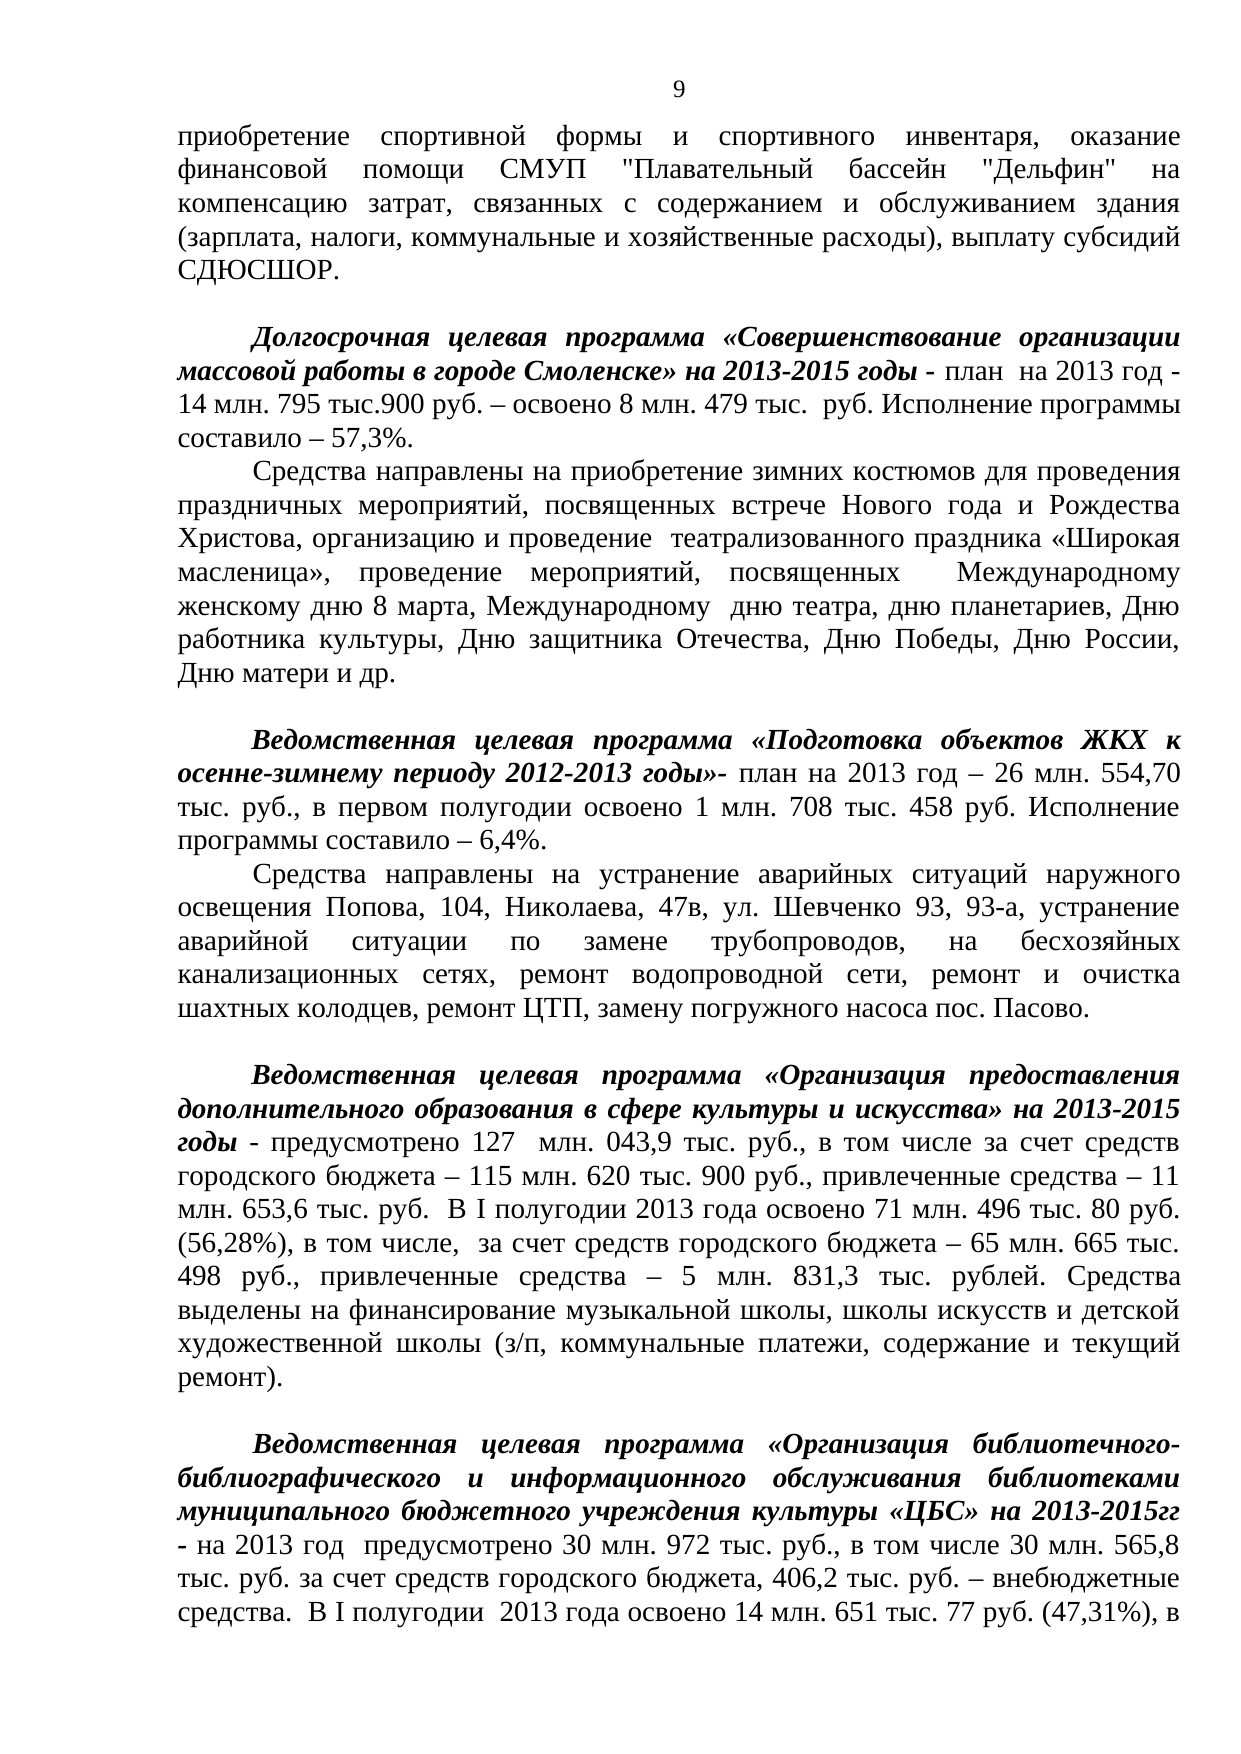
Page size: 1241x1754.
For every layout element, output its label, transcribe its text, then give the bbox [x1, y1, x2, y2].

text Средства направлены на приобретение зимних костюмов для проведения праздничных мероприятий, посвященных встрече Нового года и Рождества Христова, организацию и проведение театрализованного праздника «Широкая масленица», проведение мероприятий, посвященных Международному женскому дню 8 марта, Международному дню театра, дню планетариев, Дню работника культуры, Дню защитника Отечества, Дню Победы, Дню России, Дню матери и др. [177, 453, 1181, 688]
text Средства направлены на устранение аварийных ситуаций наружного освещения Попова, 104, Николаева, 47в, ул. Шевченко 93, 93-а, устранение аварийной ситуации по замене трубопроводов, на бесхозяйных канализационных сетях, ремонт водопроводной сети, ремонт и очистка шахтных колодцев, ремонт ЦТП, замену погружного насоса пос. Пасово. [177, 856, 1181, 1024]
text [177, 118, 1181, 286]
text Ведомственная целевая программа «Подготовка объектов ЖКХ к осенне-зимнему периоду 2012-2013 годы»- план на 2013 год – 26 млн. 554,70 тыс. руб., в первом полугодии освоено 1 млн. 708 тыс. 458 руб. Исполнение программы составило – 6,4%. [177, 722, 1181, 856]
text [177, 1426, 1181, 1627]
text Ведомственная целевая программа «Организация предоставления дополнительного образования в сфере культуры и искусства» на 2013-2015 годы - предусмотрено 127 млн. 043,9 тыс. руб., в том числе за счет средств городского бюджета – 115 млн. 620 тыс. 900 руб., привлеченные средства – 11 млн. 653,6 тыс. руб. В I полугодии 2013 года освоено 71 млн. 496 тыс. 80 руб. (56,28%), в том числе, за счет средств городского бюджета – 65 млн. 665 тыс. 498 руб., привлеченные средства – 5 млн. 831,3 тыс. рублей. Средства выделены на финансирование музыкальной школы, школы искусств и детской художественной школы (з/п, коммунальные платежи, содержание и текущий ремонт). [177, 1057, 1181, 1393]
text Долгосрочная целевая программа «Совершенствование организации массовой работы в городе Смоленске» на 2013-2015 годы - план на 2013 год - 14 млн. 795 тыс.900 руб. – освоено 8 млн. 479 тыс. руб. Исполнение программы составило – 57,3%. [177, 319, 1181, 453]
